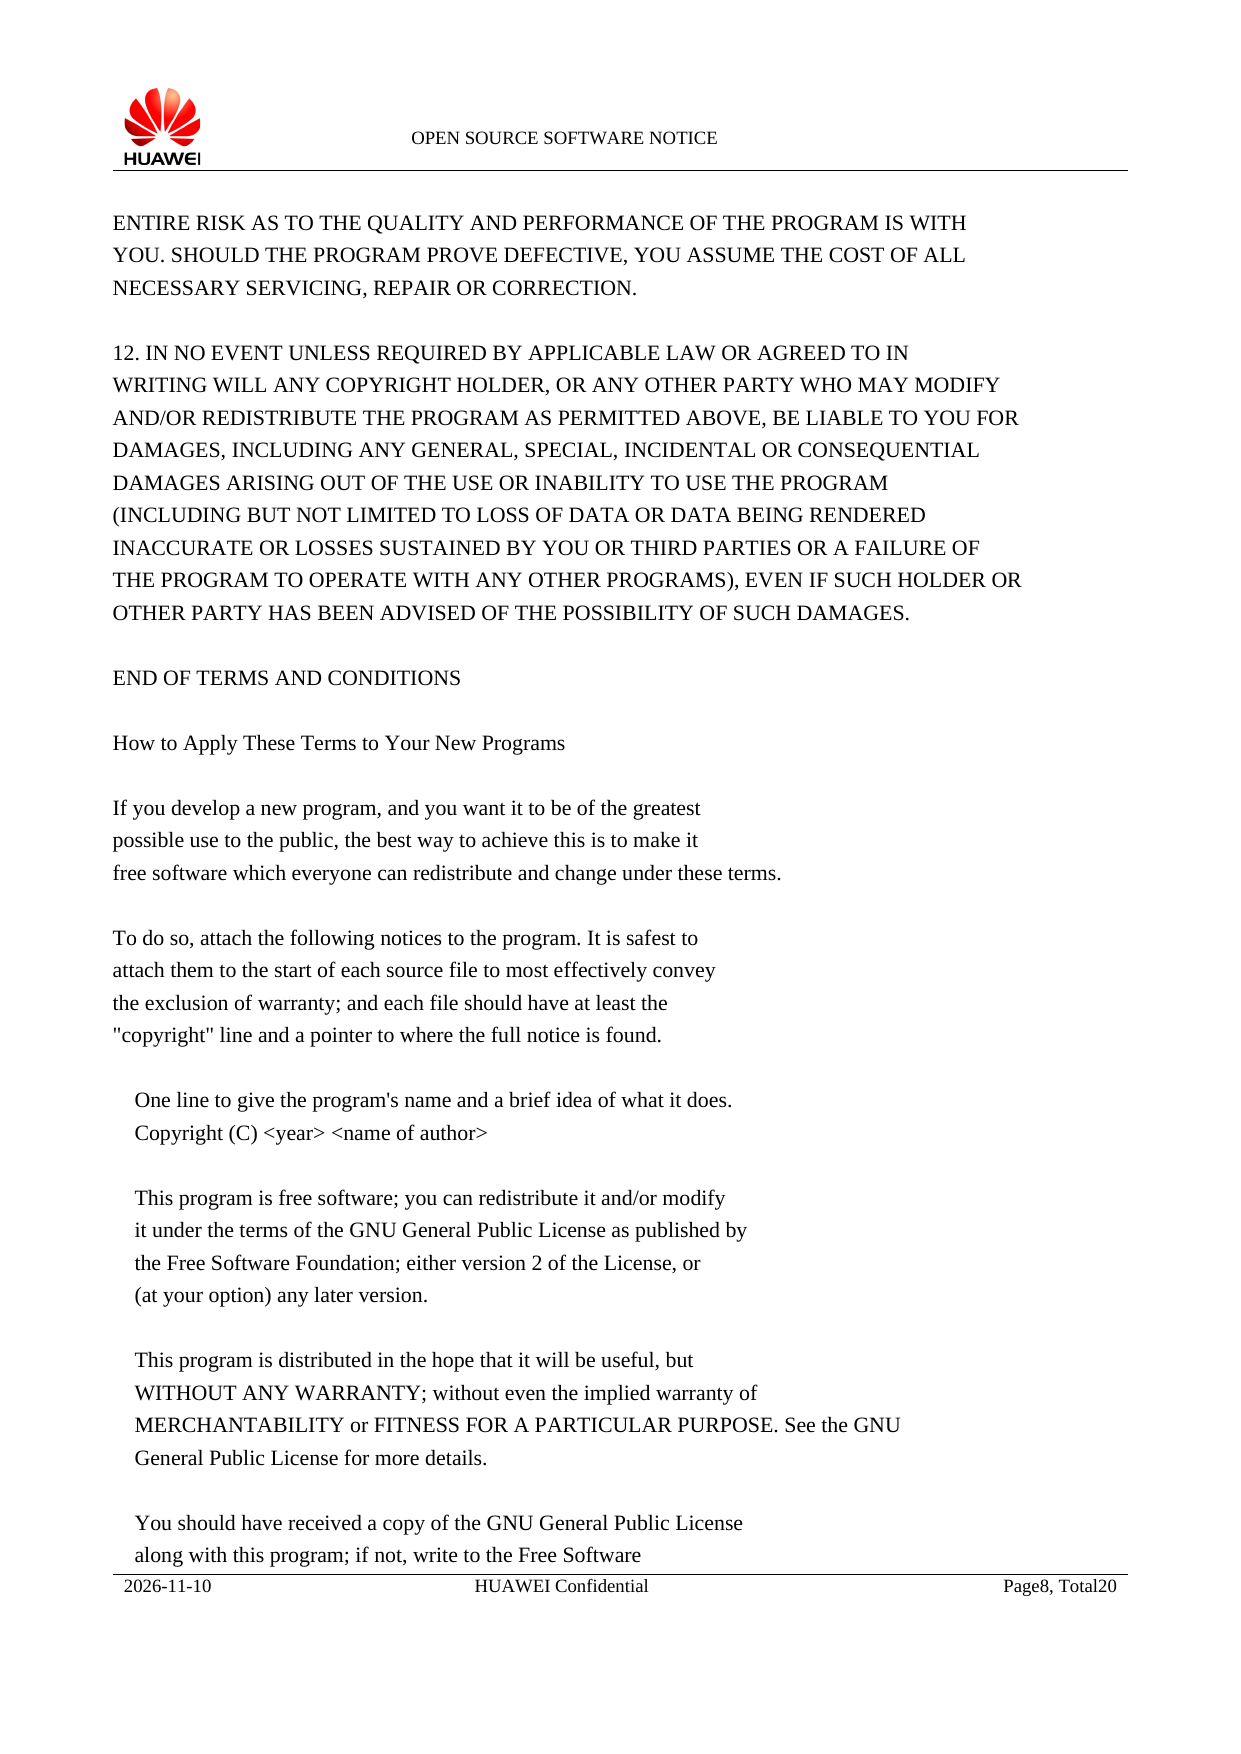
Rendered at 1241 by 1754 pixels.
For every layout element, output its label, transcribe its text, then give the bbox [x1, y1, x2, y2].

text WITHOUT ANY WARRANTY; without even the implied warranty of [112, 1376, 1128, 1409]
text the exclusion of warranty; and each file should have at least the [112, 986, 1128, 1019]
text free software which everyone can redistribute and change under these terms. [112, 856, 1128, 889]
text along with this program; if not, write to the Free Software [112, 1539, 1128, 1571]
text possible use to the public, the best way to achieve this is to make it [112, 824, 1128, 856]
text General Public License for more details. [112, 1441, 1128, 1474]
picture [124, 88, 201, 165]
text NECESSARY SERVICING, REPAIR OR CORRECTION. [112, 271, 1128, 304]
text WRITING WILL ANY COPYRIGHT HOLDER, OR ANY OTHER PARTY WHO MAY MODIFY [112, 369, 1128, 401]
text This program is distributed in the hope that it will be useful, but [112, 1344, 1128, 1376]
text This program is free software; you can redistribute it and/or modify [112, 1181, 1128, 1214]
text How to Apply These Terms to Your New Programs [112, 726, 1128, 759]
text (INCLUDING BUT NOT LIMITED TO LOSS OF DATA OR DATA BEING RENDERED [112, 499, 1128, 531]
text (at your option) any later version. [112, 1279, 1128, 1311]
text 12. IN NO EVENT UNLESS REQUIRED BY APPLICABLE LAW OR AGREED TO IN [112, 336, 1128, 369]
text it under the terms of the GNU General Public License as published by [112, 1214, 1128, 1246]
text INACCURATE OR LOSSES SUSTAINED BY YOU OR THIRD PARTIES OR A FAILURE OF [112, 531, 1128, 564]
text the Free Software Foundation; either version 2 of the License, or [112, 1246, 1128, 1279]
text To do so, attach the following notices to the program. It is safest to [112, 921, 1128, 954]
text Copyright (C) <year> <name of author> [112, 1116, 1128, 1149]
text attach them to the start of each source file to most effectively convey [112, 954, 1128, 986]
text THE PROGRAM TO OPERATE WITH ANY OTHER PROGRAMS), EVEN IF SUCH HOLDER OR [112, 564, 1128, 596]
text You should have received a copy of the GNU General Public License [112, 1506, 1128, 1539]
text YOU. SHOULD THE PROGRAM PROVE DEFECTIVE, YOU ASSUME THE COST OF ALL [112, 239, 1128, 271]
text One line to give the program's name and a brief idea of what it does. [112, 1084, 1128, 1116]
text If you develop a new program, and you want it to be of the greatest [112, 791, 1128, 824]
text DAMAGES, INCLUDING ANY GENERAL, SPECIAL, INCIDENTAL OR CONSEQUENTIAL [112, 434, 1128, 466]
text OTHER PARTY HAS BEEN ADVISED OF THE POSSIBILITY OF SUCH DAMAGES. [112, 596, 1128, 629]
text AND/OR REDISTRIBUTE THE PROGRAM AS PERMITTED ABOVE, BE LIABLE TO YOU FOR [112, 401, 1128, 434]
text "copyright" line and a pointer to where the full notice is found. [112, 1019, 1128, 1051]
text MERCHANTABILITY or FITNESS FOR A PARTICULAR PURPOSE. See the GNU [112, 1409, 1128, 1441]
text DAMAGES ARISING OUT OF THE USE OR INABILITY TO USE THE PROGRAM [112, 466, 1128, 499]
text ENTIRE RISK AS TO THE QUALITY AND PERFORMANCE OF THE PROGRAM IS WITH [112, 206, 1128, 239]
text END OF TERMS AND CONDITIONS [112, 661, 1128, 694]
